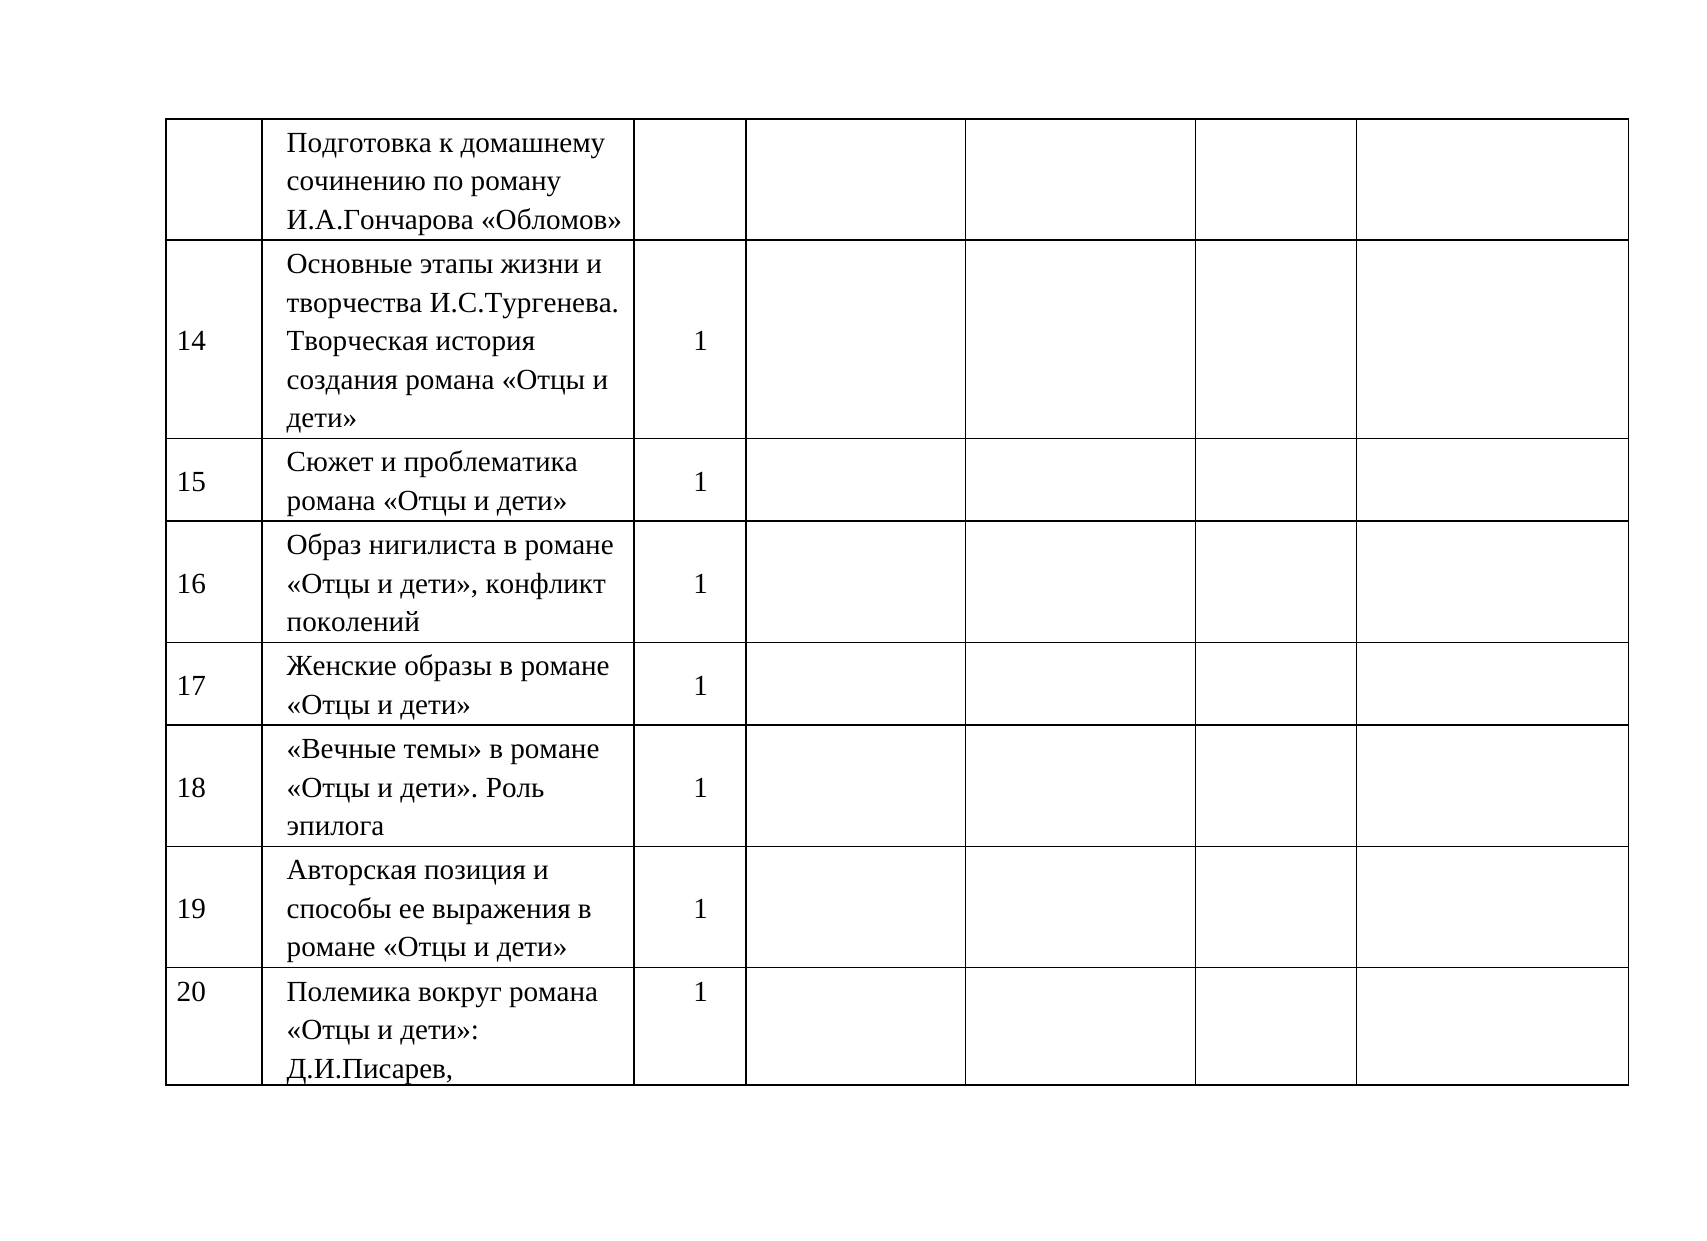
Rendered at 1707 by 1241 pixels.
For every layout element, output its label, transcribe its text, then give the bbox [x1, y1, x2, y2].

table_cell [263, 120, 633, 239]
table_cell [1196, 120, 1356, 239]
table_cell [747, 241, 965, 438]
table_cell [1357, 522, 1628, 642]
table_cell [747, 726, 965, 846]
table_cell 1 [635, 968, 745, 1084]
table_cell 13 [167, 120, 261, 239]
table_cell 16 [167, 522, 261, 642]
table_cell [1196, 439, 1356, 520]
table_cell [1357, 847, 1628, 967]
table_cell [747, 847, 965, 967]
table_cell [747, 643, 965, 724]
table_cell [1357, 241, 1628, 438]
table_cell 15 [167, 439, 261, 520]
table_cell [747, 439, 965, 520]
table_cell [747, 120, 965, 239]
table_cell Основные этапы жизни и творчества И.С.Тургенева. Творческая история создания романа «Отцы и дети» [263, 241, 633, 438]
table_cell 1 [635, 847, 745, 967]
table_cell 1 [635, 726, 745, 846]
table_cell [966, 968, 1195, 1084]
table_cell [966, 120, 1195, 239]
table_cell [1357, 120, 1628, 239]
table_cell Образ нигилиста в романе «Отцы и дети», конфликт поколений [263, 522, 633, 642]
table_cell [1357, 439, 1628, 520]
table_cell [1357, 643, 1628, 724]
table_cell [966, 241, 1195, 438]
table_cell [966, 643, 1195, 724]
table_cell 1 [635, 643, 745, 724]
table_cell 1 [635, 439, 745, 520]
table_cell [1357, 968, 1628, 1084]
table_cell [1196, 726, 1356, 846]
table_cell [1196, 241, 1356, 438]
table_cell 18 [167, 726, 261, 846]
table_cell [966, 439, 1195, 520]
table_cell 20 [167, 968, 261, 1084]
table_cell [1196, 522, 1356, 642]
table_cell [747, 522, 965, 642]
table_cell Женские образы в романе «Отцы и дети» [263, 643, 633, 724]
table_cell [263, 968, 633, 1084]
table_cell [747, 968, 965, 1084]
table_cell [1357, 726, 1628, 846]
table_cell Авторская позиция и способы ее выражения в романе «Отцы и дети» [263, 847, 633, 967]
table_cell [1196, 643, 1356, 724]
table_cell Сюжет и проблематика романа «Отцы и дети» [263, 439, 633, 520]
table_cell 19 [167, 847, 261, 967]
table_cell 17 [167, 643, 261, 724]
table_cell [1196, 968, 1356, 1084]
table_cell «Вечные темы» в романе «Отцы и дети». Роль эпилога [263, 726, 633, 846]
table_cell 1 [635, 241, 745, 438]
table_cell [966, 726, 1195, 846]
table_cell 14 [167, 241, 261, 438]
table_cell [966, 522, 1195, 642]
table_cell 1 [635, 120, 745, 239]
table_cell [1196, 847, 1356, 967]
table_cell 1 [635, 522, 745, 642]
table_cell [966, 847, 1195, 967]
